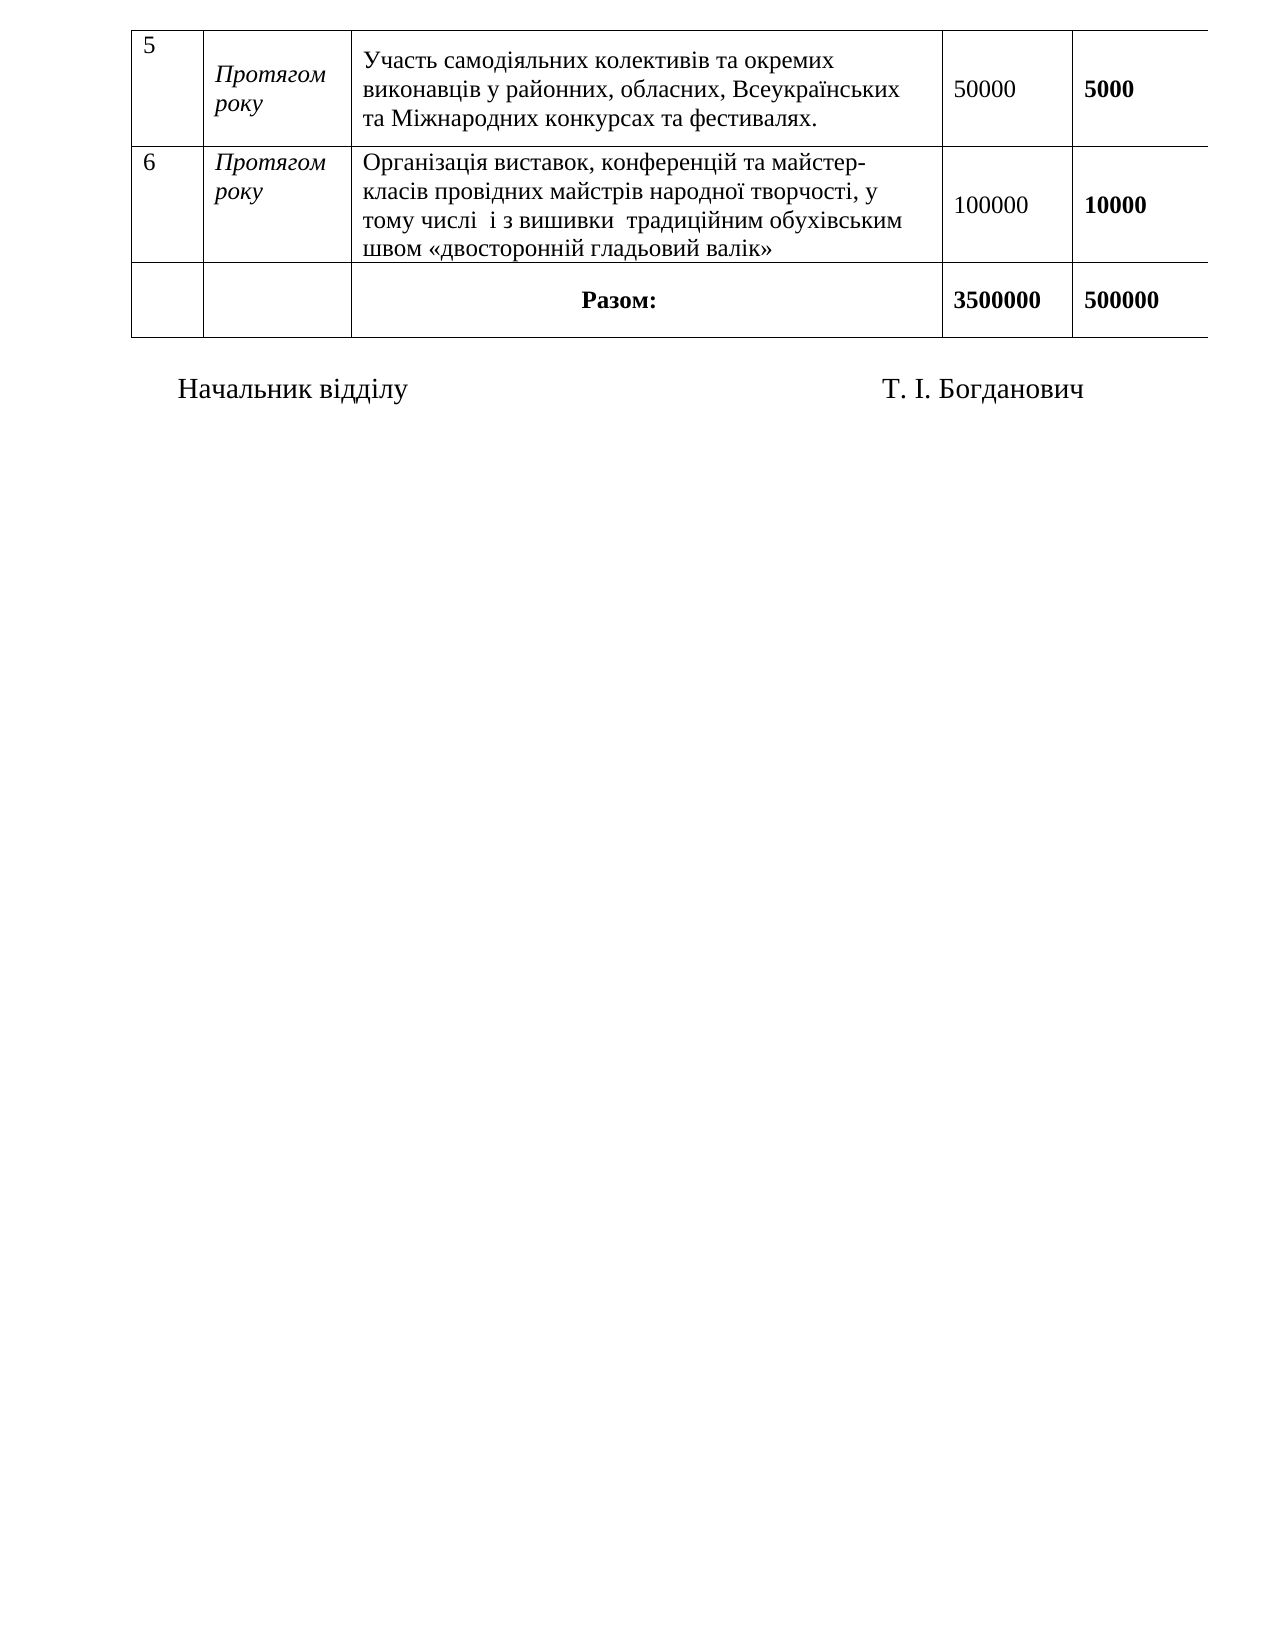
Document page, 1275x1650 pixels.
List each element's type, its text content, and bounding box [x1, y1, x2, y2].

table_cell 50000 [943, 31, 1072, 146]
table_cell 5000 [1073, 31, 1208, 146]
table_cell Разом: [352, 263, 942, 337]
table_cell Участь самодіяльних колективів та окремих виконавців у районних, обласних, Всеукраїнських та Міжнародних конкурсах та фестивалях. [352, 31, 942, 146]
table_cell 5 [132, 31, 203, 146]
table_cell 3500000 [943, 263, 1072, 337]
text Начальник відділу Т. І. Богданович [177, 371, 1181, 405]
table_cell [204, 263, 351, 337]
table_cell Організація виставок, конференцій та майстер-класів провідних майстрів народної творчості, у тому числі і з вишивки традиційним обухівським швом «двосторонній гладьовий валік» [352, 147, 942, 262]
table_cell 10000 [1073, 147, 1208, 262]
table_cell Протягом року [204, 31, 351, 146]
table_cell 100000 [943, 147, 1072, 262]
table_cell Протягом року [204, 147, 351, 262]
table_cell [132, 263, 203, 337]
table_cell 500000 [1073, 263, 1208, 337]
table_cell 6 [132, 147, 203, 262]
